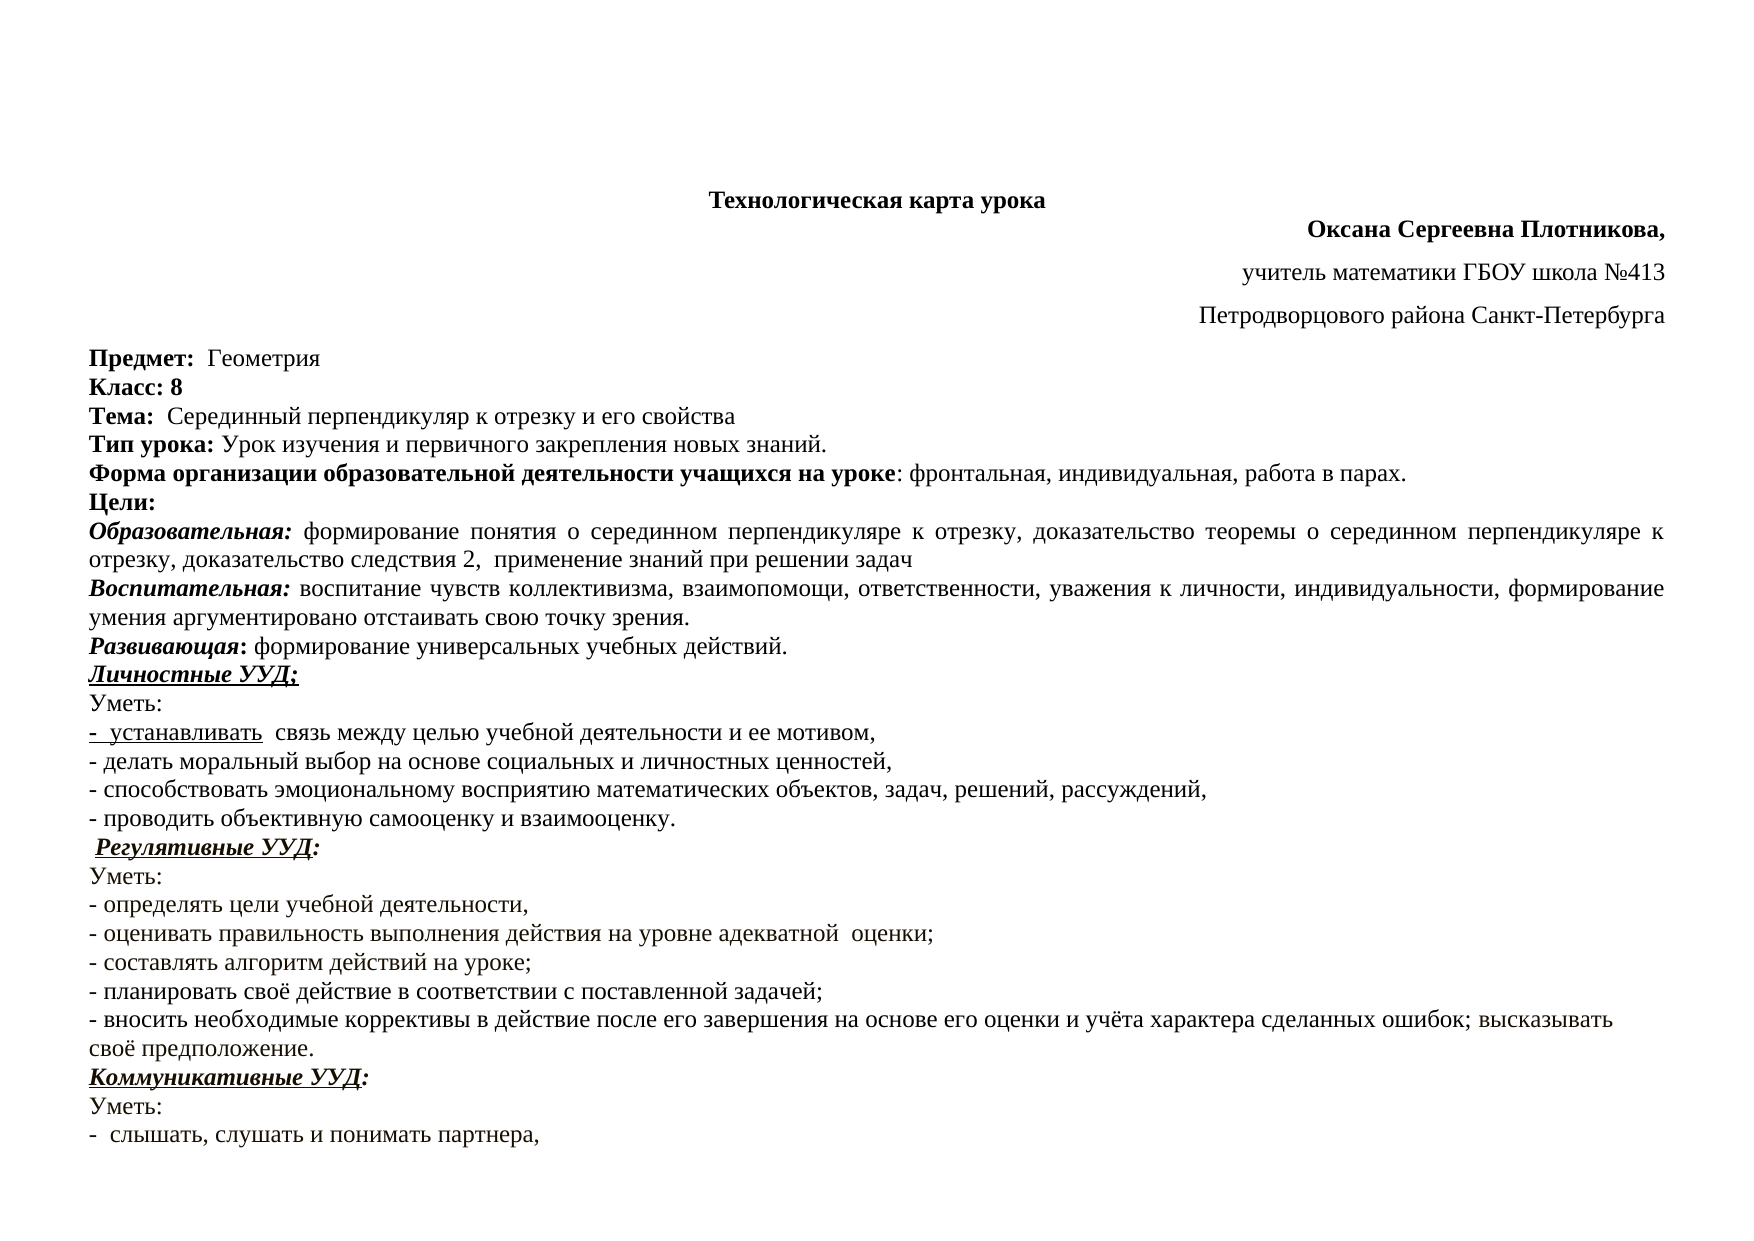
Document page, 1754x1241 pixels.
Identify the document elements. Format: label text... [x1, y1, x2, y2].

text - оценивать правильность выполнения действия на уровне адекватной оценки; [89, 918, 1665, 947]
text Форма организации образовательной деятельности учащихся на уроке: фронтальная, индивидуальная, работа в парах. [89, 458, 1665, 487]
text Коммуникативные УУД: [89, 1062, 1665, 1091]
text - планировать своё действие в соответствии с поставленной задачей; [89, 976, 1665, 1004]
text Тема: Серединный перпендикуляр к отрезку и его свойства [89, 401, 1665, 429]
text Петродворцового района Санкт-Петербурга [89, 300, 1665, 329]
text Технологическая карта урока [89, 185, 1665, 214]
text Тип урока: Урок изучения и первичного закрепления новых знаний. [89, 429, 1665, 458]
text Уметь: [89, 1091, 1665, 1119]
text Цели: [89, 487, 1665, 516]
text Оксана Сергеевна Плотникова, [89, 214, 1665, 243]
text - слышать, слушать и понимать партнера, [89, 1119, 1665, 1148]
text Уметь: [89, 688, 1665, 717]
text Развивающая: формирование универсальных учебных действий. [89, 631, 1665, 659]
text Класс: 8 [89, 372, 1665, 401]
text - проводить объективную самооценку и взаимооценку. [89, 803, 1665, 832]
text Воспитательная: воспитание чувств коллективизма, взаимопомощи, ответственности, уважения к личности, индивидуальности, формирование умения аргументировано отстаивать свою точку зрения. [89, 573, 1665, 631]
text - способствовать эмоциональному восприятию математических объектов, задач, решений, рассуждений, [89, 774, 1665, 803]
text - вносить необходимые коррективы в действие после его завершения на основе его оценки и учёта характера сделанных ошибок; высказывать своё предположение. [89, 1004, 1665, 1062]
text - составлять алгоритм действий на уроке; [89, 947, 1665, 976]
text - устанавливать связь между целью учебной деятельности и ее мотивом, [89, 717, 1665, 746]
text Личностные УУД; [89, 659, 1665, 688]
text Предмет: Геометрия [89, 343, 1665, 372]
text Регулятивные УУД: [89, 832, 1665, 861]
text учитель математики ГБОУ школа №413 [89, 257, 1665, 286]
text Образовательная: формирование понятия о серединном перпендикуляре к отрезку, доказательство теоремы о серединном перпендикуляре к отрезку, доказательство следствия 2, применение знаний при решении задач [89, 516, 1665, 573]
text Уметь: [89, 861, 1665, 889]
text - определять цели учебной деятельности, [89, 889, 1665, 918]
text - делать моральный выбор на основе социальных и личностных ценностей, [89, 746, 1665, 774]
